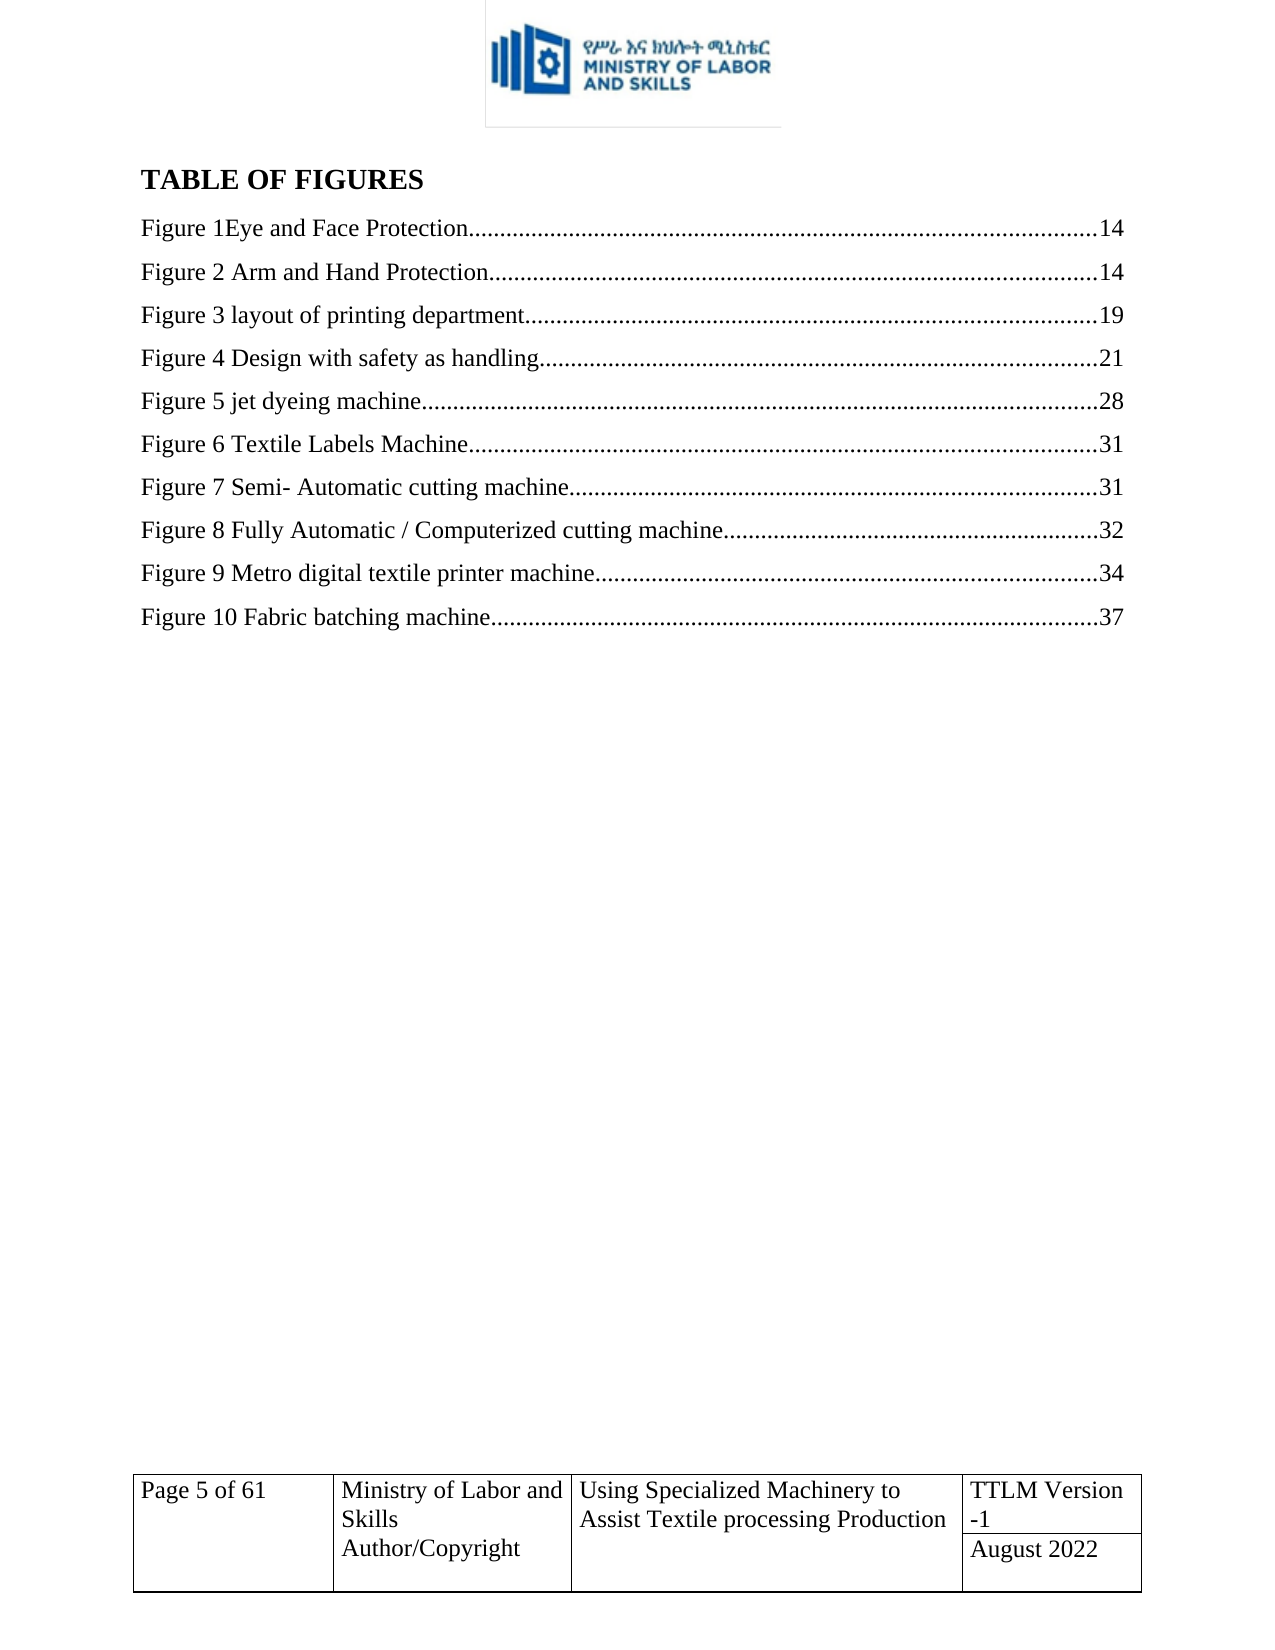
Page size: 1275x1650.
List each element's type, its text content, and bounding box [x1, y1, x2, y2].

text Figure 6 Textile Labels Machine 31 [141, 429, 1125, 458]
text Figure 2 Arm and Hand Protection 14 [141, 257, 1125, 285]
text Figure 9 Metro digital textile printer machine 34 [141, 558, 1125, 587]
text Figure 10 Fabric batching machine 37 [141, 602, 1125, 630]
subtitle TABLE OF FIGURES [141, 162, 1125, 196]
text Figure 4 Design with safety as handling 21 [141, 343, 1125, 372]
text Figure 3 layout of printing department 19 [141, 300, 1125, 328]
text Figure 7 Semi- Automatic cutting machine 31 [141, 472, 1125, 501]
picture [484, 0, 782, 129]
text Figure 5 jet dyeing machine 28 [141, 386, 1125, 415]
text Figure 8 Fully Automatic / Computerized cutting machine 32 [141, 515, 1125, 544]
text Figure 1Eye and Face Protection 14 [141, 213, 1125, 242]
